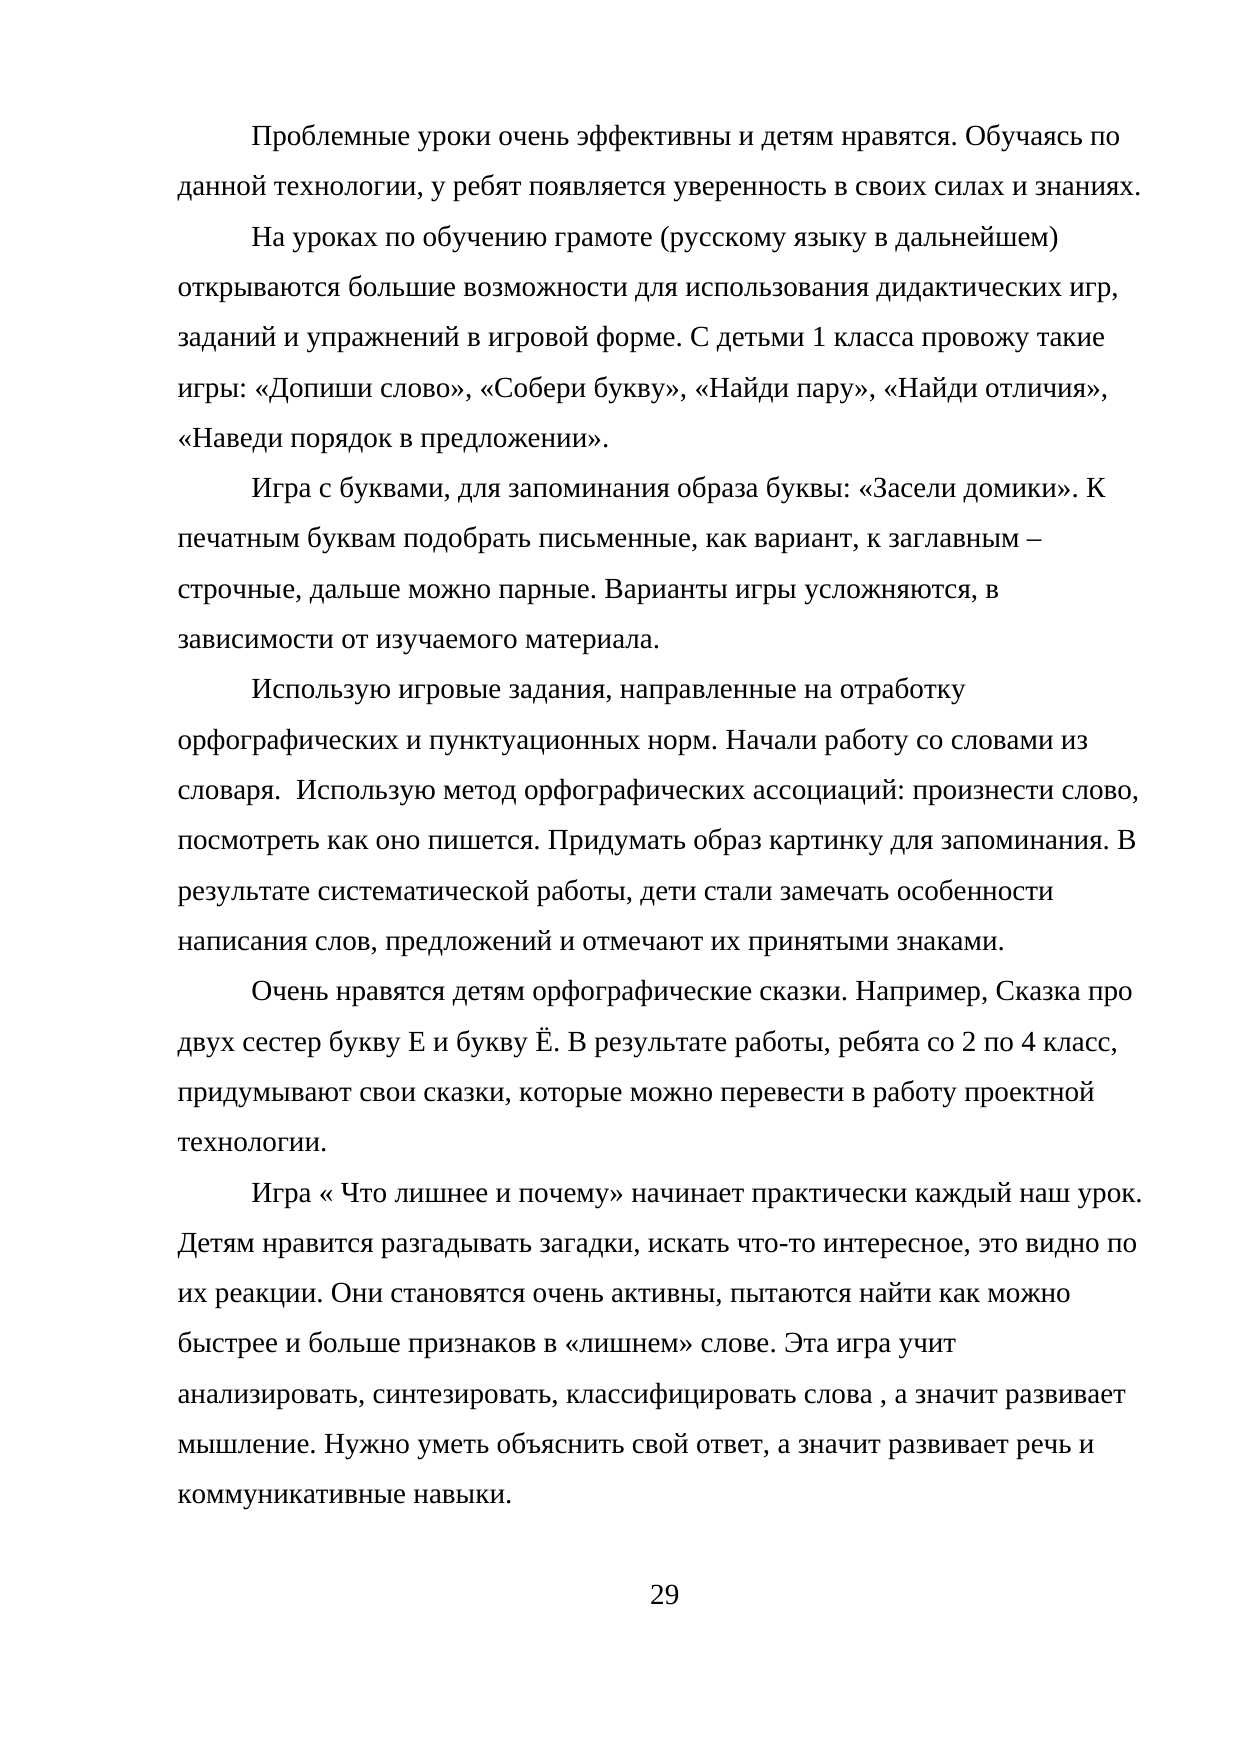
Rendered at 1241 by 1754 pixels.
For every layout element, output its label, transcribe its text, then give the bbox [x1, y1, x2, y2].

text 29 [177, 1577, 1152, 1611]
text Использую игровые задания, направленные на отработку орфографических и пунктуационных норм. Начали работу со словами из словаря. Использую метод орфографических ассоциаций: произнести слово, посмотреть как оно пишется. Придумать образ картинку для запоминания. В результате систематической работы, дети стали замечать особенности написания слов, предложений и отмечают их принятыми знаками. [177, 672, 1152, 957]
text Очень нравятся детям орфографические сказки. Например, Сказка про двух сестер букву Е и букву Ё. В результате работы, ребята со 2 по 4 класс, придумывают свои сказки, которые можно перевести в работу проектной технологии. [177, 973, 1152, 1158]
text Игра « Что лишнее и почему» начинает практически каждый наш урок. Детям нравится разгадывать загадки, искать что-то интересное, это видно по их реакции. Они становятся очень активны, пытаются найти как можно быстрее и больше признаков в «лишнем» слове. Эта игра учит анализировать, синтезировать, классифицировать слова , а значит развивает [177, 1175, 1152, 1409]
text мышление. Нужно уметь объяснить свой ответ, а значит развивает речь и коммуникативные навыки. [177, 1426, 1152, 1510]
text Проблемные уроки очень эффективны и детям нравятся. Обучаясь по данной технологии, у ребят появляется уверенность в своих силах и знаниях. [177, 118, 1152, 202]
text Игра с буквами, для запоминания образа буквы: «Засели домики». К печатным буквам подобрать письменные, как вариант, к заглавным – строчные, дальше можно парные. Варианты игры усложняются, в зависимости от изучаемого материала. [177, 470, 1152, 655]
text На уроках по обучению грамоте (русскому языку в дальнейшем) открываются большие возможности для использования дидактических игр, заданий и упражнений в игровой форме. С детьми 1 класса провожу такие игры: «Допиши слово», «Собери букву», «Найди пару», «Найди отличия», «Наведи порядок в предложении». [177, 219, 1152, 453]
